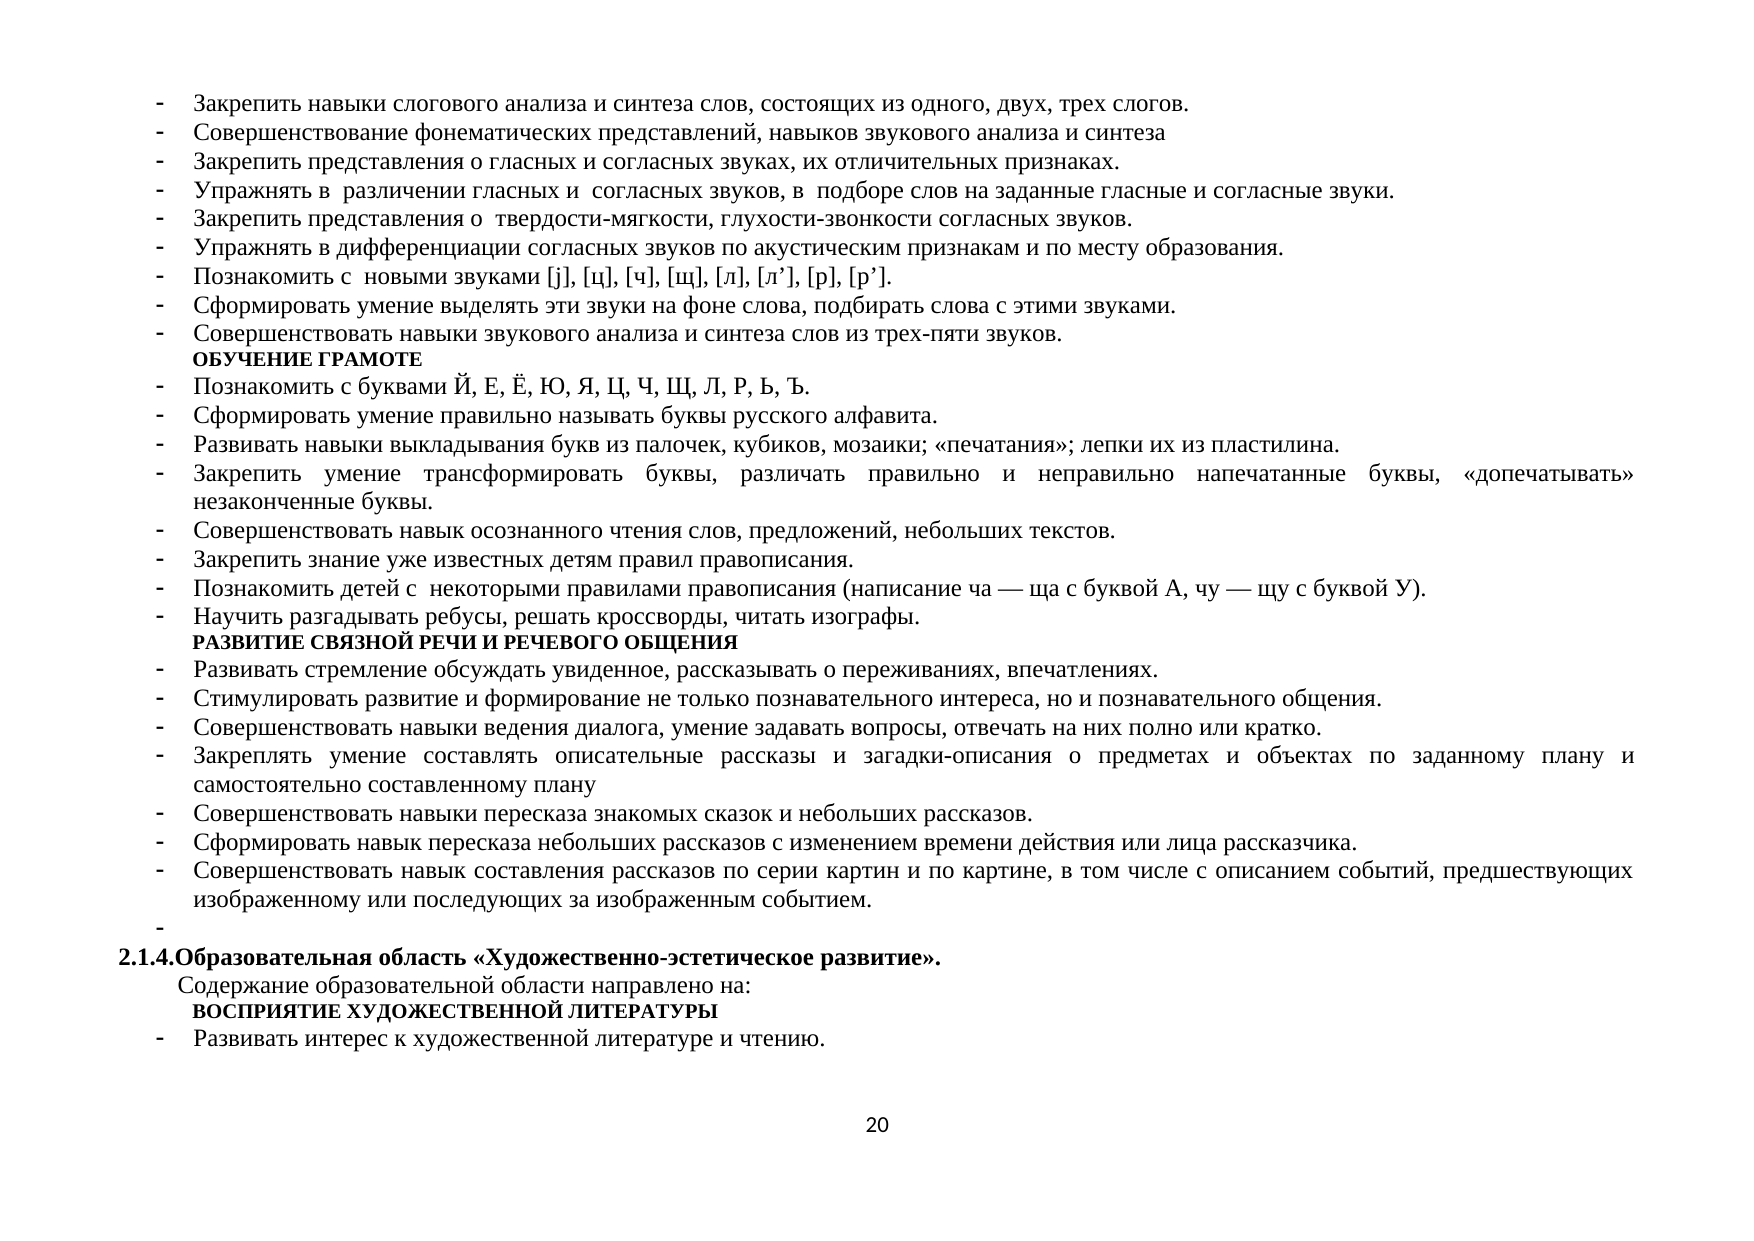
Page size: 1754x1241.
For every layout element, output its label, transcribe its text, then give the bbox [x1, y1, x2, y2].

list Упражнять в различении гласных и согласных звуков, в подборе слов на заданные гласные и согласные звуки. [156, 175, 1636, 203]
list Совершенствование фонематических представлений, навыков звукового анализа и синтеза [156, 117, 1636, 146]
list Развивать интерес к художественной литературе и чтению. [156, 1023, 1636, 1052]
list Закрепить представления о твердости-мягкости, глухости-звонкости согласных звуков. [156, 203, 1636, 232]
list Научить разгадывать ребусы, решать кроссворды, читать изографы. [156, 601, 1636, 630]
list Закрепить представления о гласных и согласных звуках, их отличительных признаках. [156, 146, 1636, 175]
list Упражнять в дифференциации согласных звуков по акустическим признакам и по месту образования. [156, 232, 1636, 261]
list Совершенствовать навык составления рассказов по серии картин и по картине, в том числе с описанием событий, предшествующих изображенному или последующих за изображенным событием. [156, 855, 1636, 913]
list Закрепить знание уже известных детям правил правописания. [156, 544, 1636, 573]
text ВОСПРИЯТИЕ ХУДОЖЕСТВЕННОЙ ЛИТЕРАТУРЫ [118, 999, 1636, 1023]
list Совершенствовать навыки ведения диалога, умение задавать вопросы, отвечать на них полно или кратко. [156, 712, 1636, 740]
list Стимулировать развитие и формирование не только познавательного интереса, но и познавательного общения. [156, 683, 1636, 712]
list Сформировать умение выделять эти звуки на фоне слова, подбирать слова с этими звуками. [156, 290, 1636, 318]
text 2.1.4.Образовательная область «Художественно-эстетическое развитие». [118, 942, 1636, 970]
list Познакомить с буквами Й, Е, Ё, Ю, Я, Ц, Ч, Щ, Л, Р, Ь, Ъ. [156, 371, 1636, 400]
text РАЗВИТИЕ СВЯЗНОЙ РЕЧИ И РЕЧЕВОГО ОБЩЕНИЯ [118, 630, 1636, 654]
list Закреплять умение составлять описательные рассказы и загадки-описания о предметах и объектах по заданному плану и самостоятельно составленному плану [156, 740, 1636, 798]
list Развивать стремление обсуждать увиденное, рассказывать о переживаниях, впечатлениях. [156, 654, 1636, 683]
text Содержание образовательной области направлено на: [118, 970, 1636, 999]
list Познакомить с новыми звуками [j], [ц], [ч], [щ], [л], [л’], [р], [р’]. [156, 261, 1636, 290]
list Совершенствовать навыки пересказа знакомых сказок и небольших рассказов. [156, 798, 1636, 827]
list Познакомить детей с некоторыми правилами правописания (написание ча — ща с буквой А, чу — щу с буквой У). [156, 573, 1636, 601]
list Закрепить навыки слогового анализа и синтеза слов, состоящих из одного, двух, трех слогов. [156, 88, 1636, 117]
list Сформировать умение правильно называть буквы русского алфавита. [156, 400, 1636, 429]
list Развивать навыки выкладывания букв из палочек, кубиков, мозаики; «печатания»; лепки их из пластилина. [156, 429, 1636, 458]
list Совершенствовать навыки звукового анализа и синтеза слов из трех-пяти звуков. [156, 318, 1636, 347]
text ОБУЧЕНИЕ ГРАМОТЕ [118, 347, 1636, 371]
list Сформировать навык пересказа небольших рассказов с изменением времени действия или лица рассказчика. [156, 827, 1636, 855]
list Закрепить умение трансформировать буквы, различать правильно и неправильно напечатанные буквы, «допечатывать» незаконченные буквы. [156, 458, 1636, 515]
list Совершенствовать навык осознанного чтения слов, предложений, небольших текстов. [156, 515, 1636, 544]
